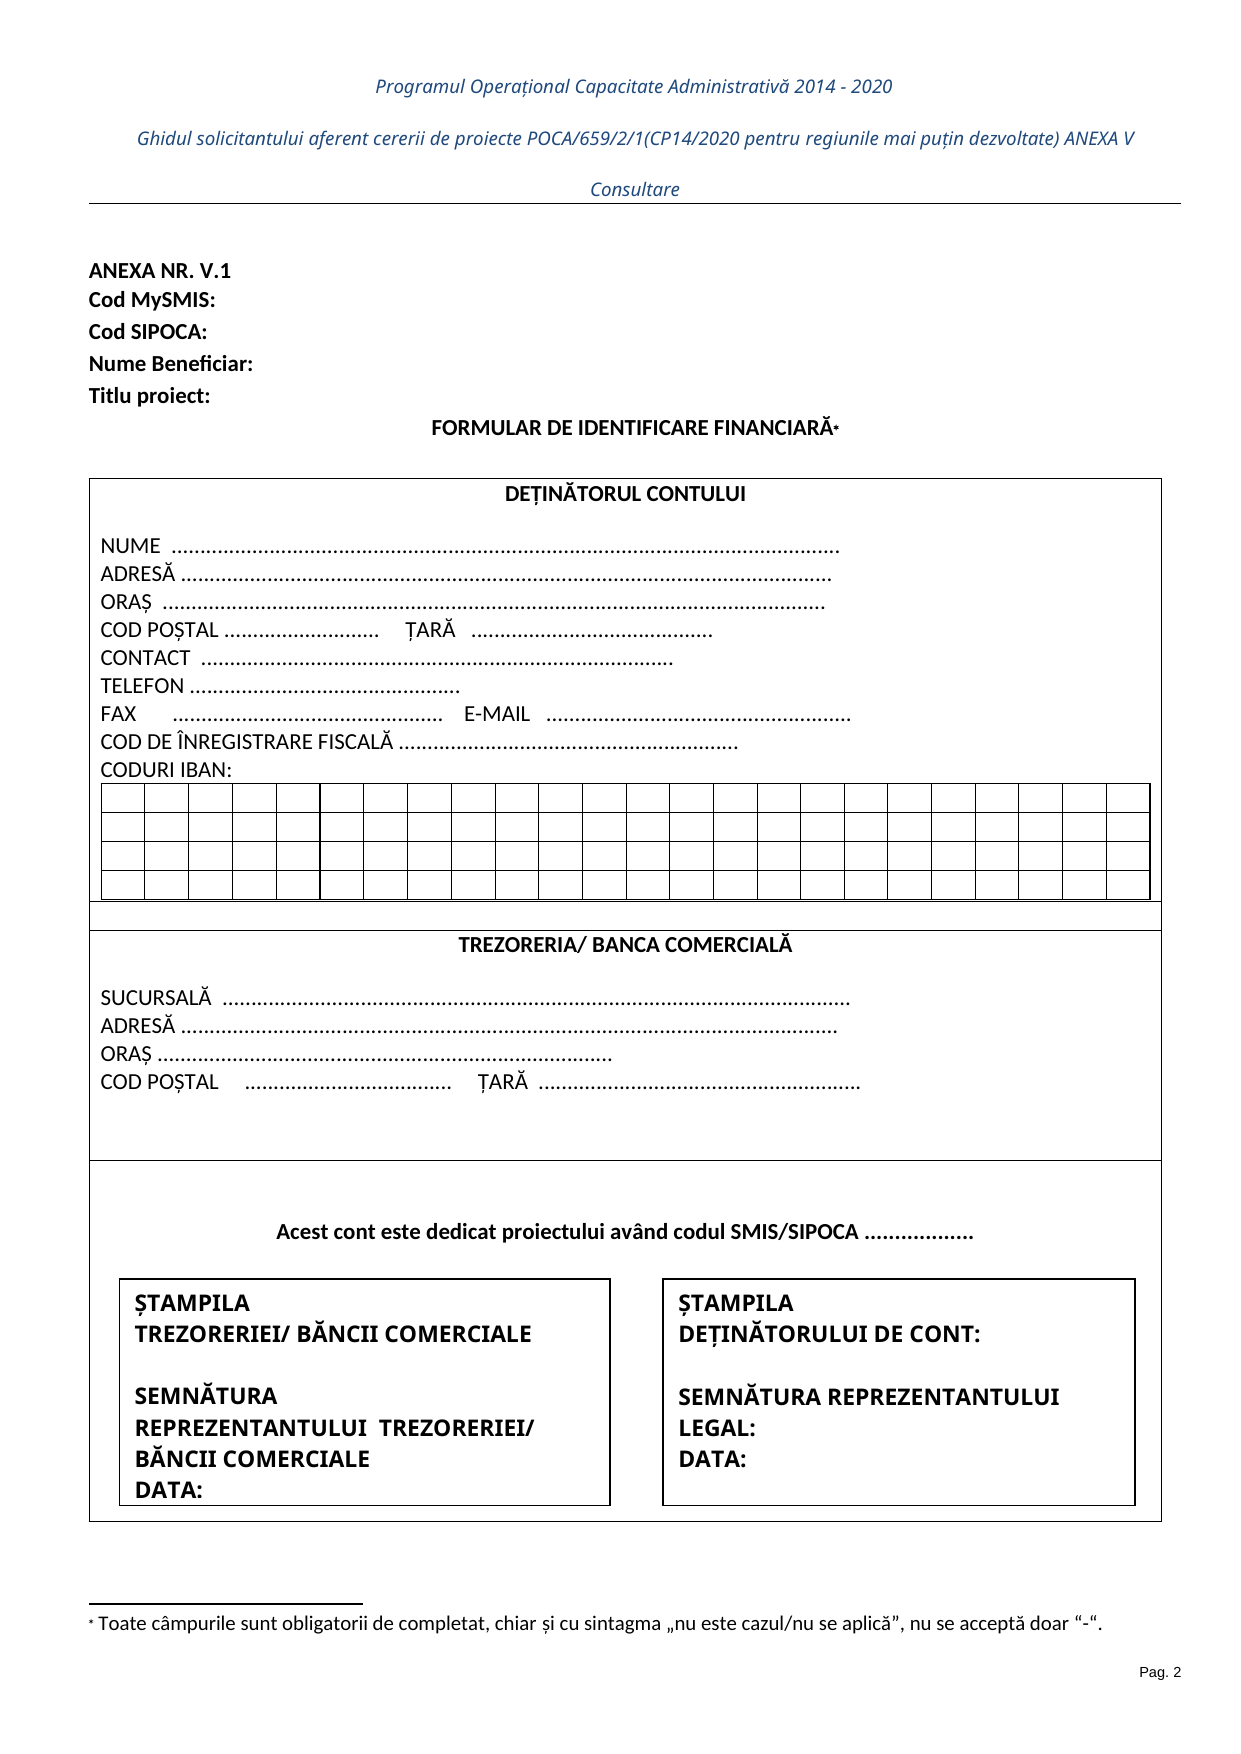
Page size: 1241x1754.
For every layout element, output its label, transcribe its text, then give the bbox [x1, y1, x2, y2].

text Cod SIPOCA: [89, 317, 1181, 345]
text FORMULAR DE IDENTIFICARE FINANCIARĂ [89, 413, 1181, 441]
table_header DEŢINĂTORUL CONTULUI NUME .................................................................................................................... ADRESĂ ................................................................................................................. ORAŞ ................................................................................................................... COD POŞTAL ........................... ŢARĂ .......................................... CONTACT .................................................................................. TELEFON ............................................... FAX ............................................... E-MAIL ..................................................... COD DE ÎNREGISTRARE FISCALĂ ........................................................... CODURI IBAN: [90, 479, 1161, 901]
table_cell TREZORERIA/ BANCA COMERCIALĂ SUCURSALĂ ............................................................................................................. ADRESĂ .................................................................................................................. ORAŞ ............................................................................... COD POŞTAL .................................... ŢARĂ ........................................................ [90, 931, 1161, 1160]
text Cod MySMIS: [89, 285, 1181, 313]
text Nume Beneficiar: [89, 349, 1181, 377]
table_cell Acest cont este dedicat proiectului având codul SMIS/SIPOCA .................. [90, 1161, 1161, 1521]
table_cell [90, 902, 1161, 929]
text Titlu proiect: [89, 381, 1181, 409]
text ANEXA NR. V.1 [89, 257, 1181, 285]
